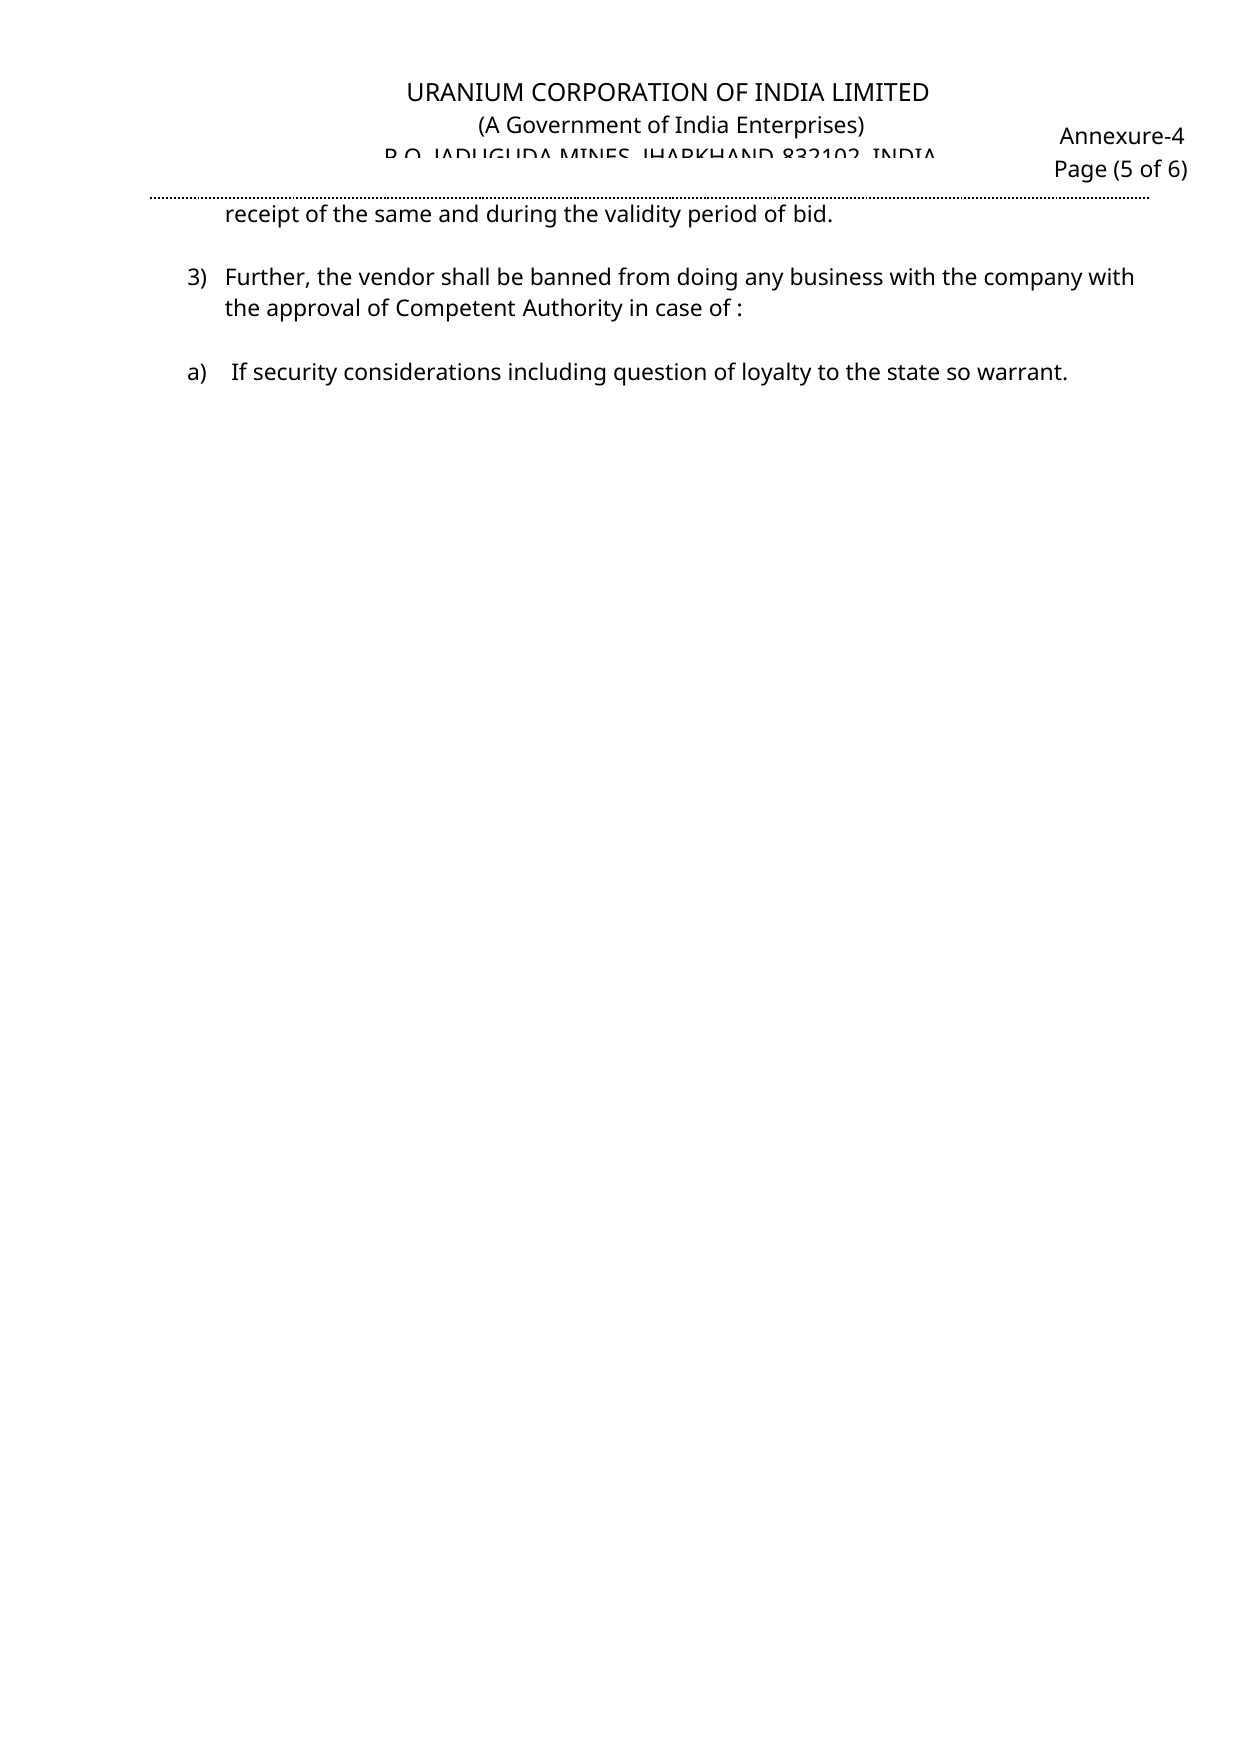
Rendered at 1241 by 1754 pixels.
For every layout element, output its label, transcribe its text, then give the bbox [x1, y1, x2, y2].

list If security considerations including question of loyalty to the state so warrant. [187, 356, 1182, 387]
list Further, the vendor shall be banned from doing any business with the company with the approval of Competent Authority in case of : [187, 261, 1136, 324]
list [187, 198, 1136, 229]
